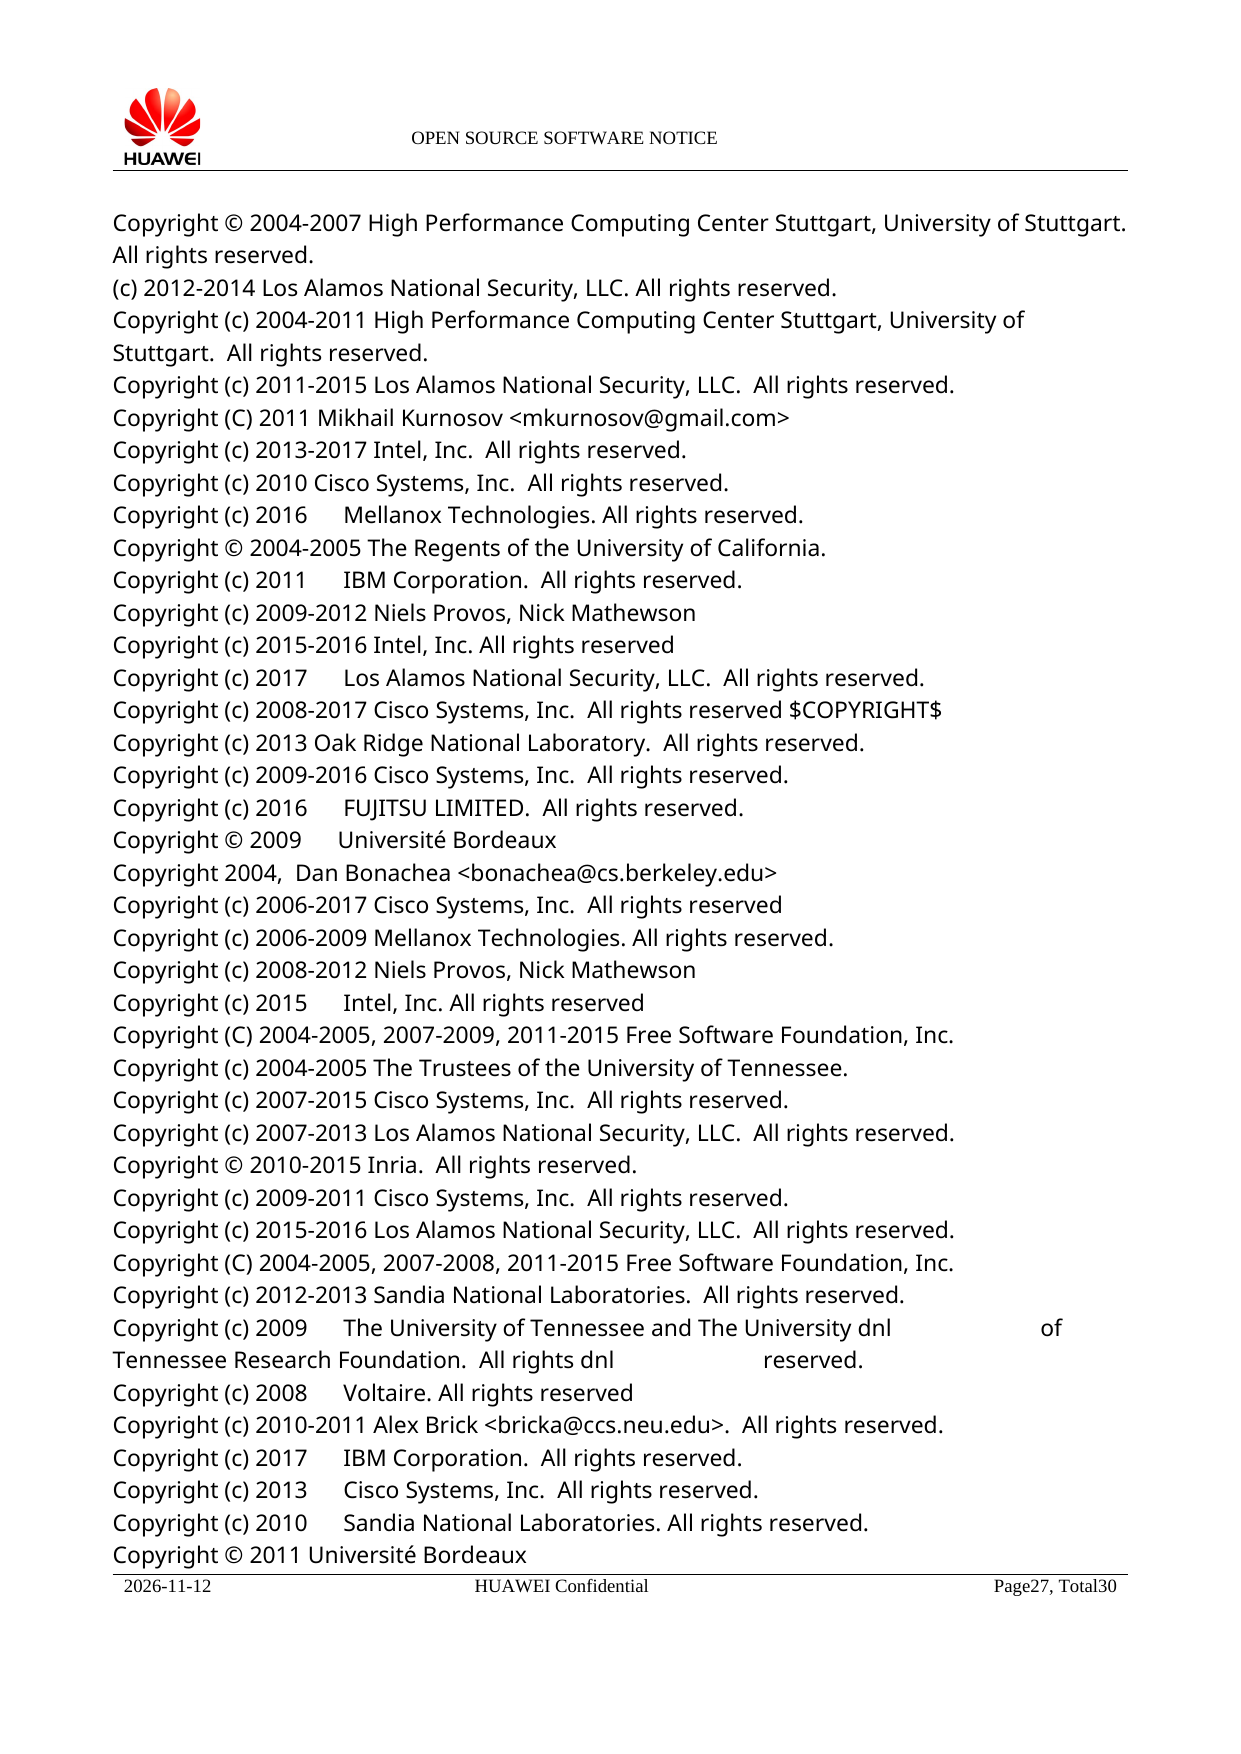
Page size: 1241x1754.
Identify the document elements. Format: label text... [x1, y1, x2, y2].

picture [124, 88, 201, 165]
